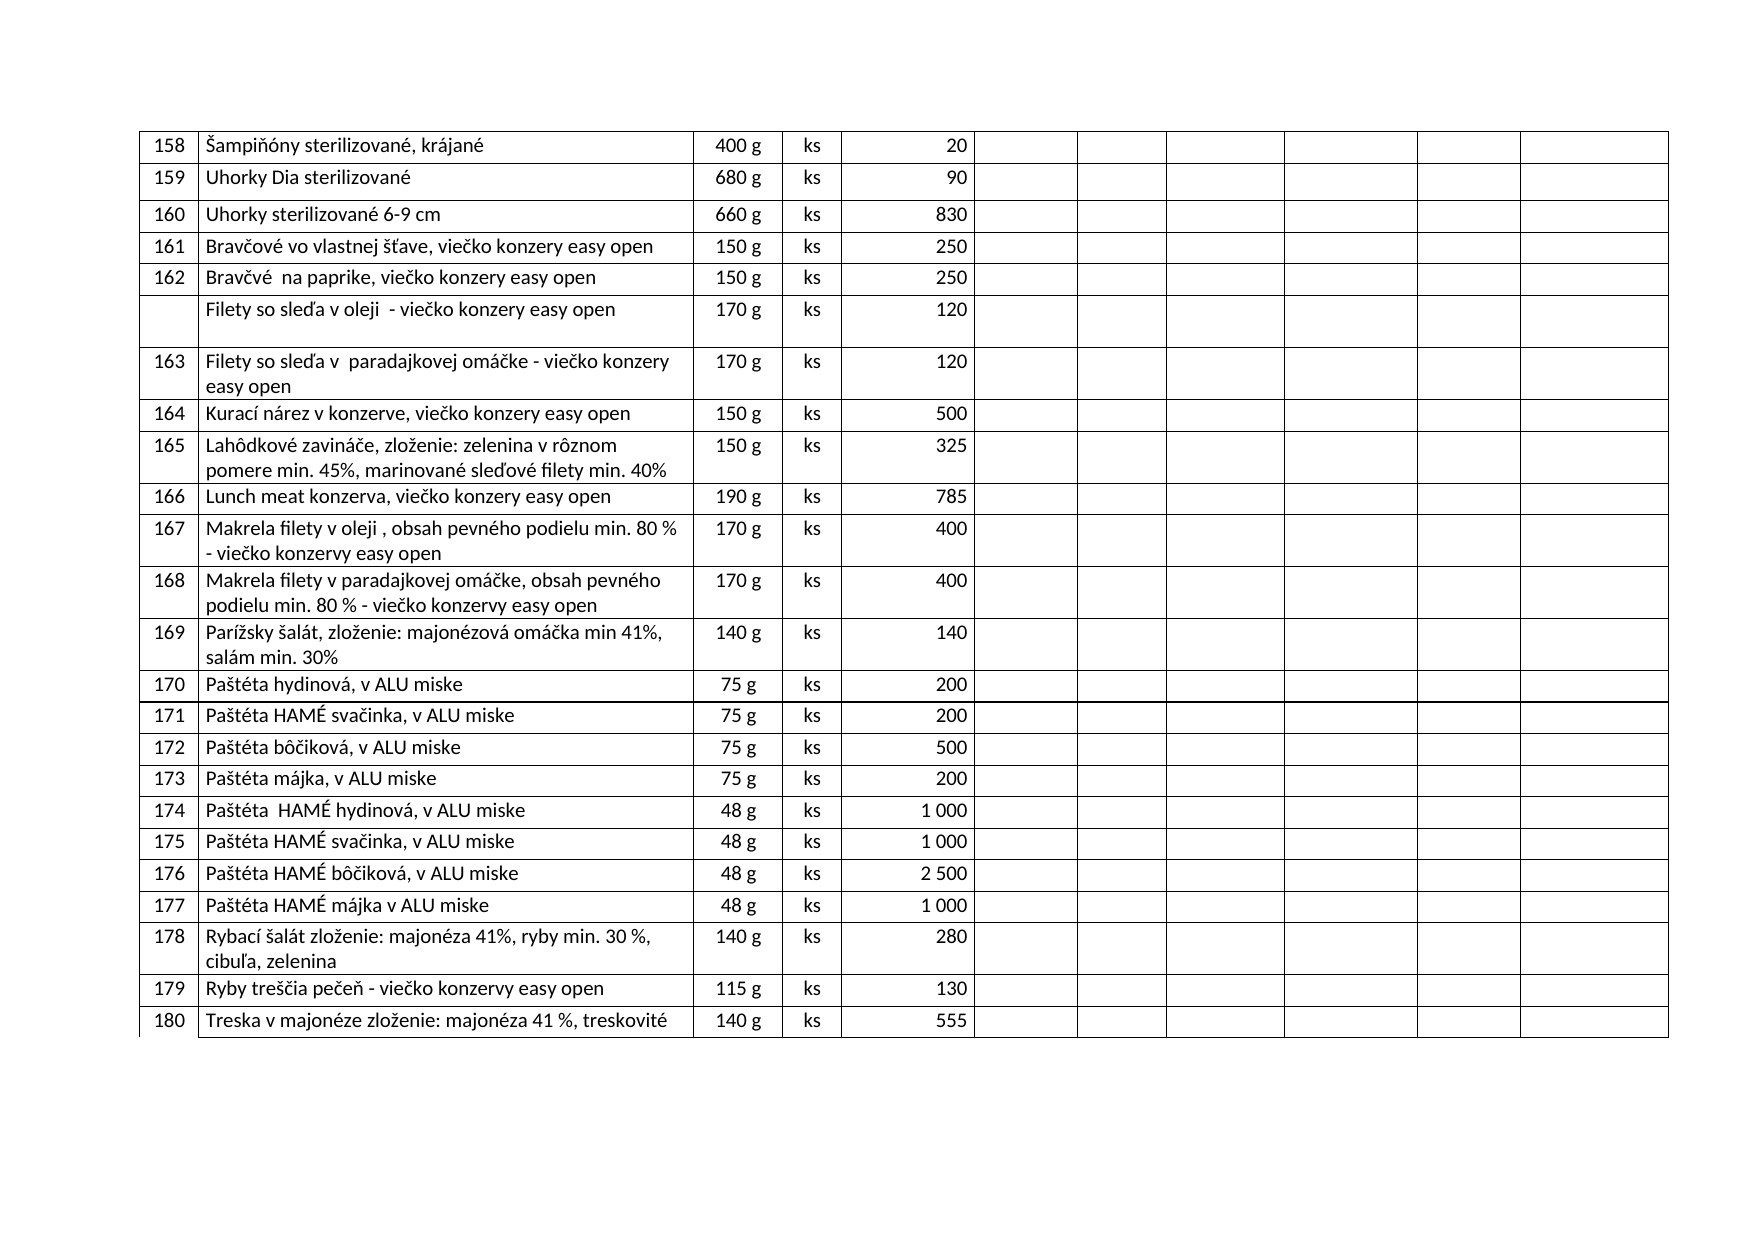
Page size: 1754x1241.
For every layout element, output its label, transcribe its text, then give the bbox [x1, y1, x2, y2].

table_cell [1167, 797, 1284, 828]
table_cell [975, 164, 1077, 200]
table_cell 176 [140, 860, 198, 891]
table_cell ks [783, 296, 841, 347]
table_cell [1521, 1007, 1668, 1037]
table_cell Ryby treščia pečeň - viečko konzervy easy open [199, 975, 693, 1006]
table_cell ks [783, 1007, 841, 1037]
table_cell 1 000 [842, 829, 974, 859]
table_cell [1418, 766, 1520, 796]
table_cell ks [783, 703, 841, 733]
table_cell [1167, 515, 1284, 566]
table_cell 500 [842, 734, 974, 764]
table_cell Bravčové vo vlastnej šťave, viečko konzery easy open [199, 233, 693, 263]
table_cell Lahôdkové zavináče, zloženie: zelenina v rôznom pomere min. 45%, marinované sleďové filety min. 40% [199, 432, 693, 483]
table_cell 785 [842, 484, 974, 514]
table_cell Paštéta HAMÉ svačinka, v ALU miske [199, 829, 693, 859]
table_cell [1167, 829, 1284, 859]
table_cell [1285, 860, 1417, 891]
table_cell [1285, 264, 1417, 295]
table_cell 140 g [694, 619, 782, 670]
table_cell [1078, 233, 1166, 263]
table_cell [1078, 264, 1166, 295]
table_cell [1418, 348, 1520, 399]
table_cell [1521, 619, 1668, 670]
table_cell [1078, 829, 1166, 859]
table_cell [1078, 734, 1166, 764]
table_cell Šampiňóny sterilizované, krájané [199, 132, 693, 163]
table_cell ks [783, 923, 841, 974]
table_cell [1285, 975, 1417, 1006]
table_cell [975, 829, 1077, 859]
table_cell 115 g [694, 975, 782, 1006]
table_cell 170 g [694, 296, 782, 347]
table_cell ks [783, 132, 841, 163]
table_cell 500 [842, 400, 974, 431]
table_cell [975, 975, 1077, 1006]
table_cell Paštéta HAMÉ svačinka, v ALU miske [199, 703, 693, 733]
table_cell 160 [140, 201, 198, 232]
table_cell [975, 296, 1077, 347]
table_cell ks [783, 515, 841, 566]
table_cell [1521, 164, 1668, 200]
table_cell [1418, 892, 1520, 922]
table_cell Paštéta bôčiková, v ALU miske [199, 734, 693, 764]
table_cell ks [783, 892, 841, 922]
table_cell 200 [842, 766, 974, 796]
table_cell [1285, 567, 1417, 618]
table_cell ks [783, 233, 841, 263]
table_cell [1418, 797, 1520, 828]
table_cell 162 [140, 264, 198, 295]
table_cell 180 [140, 1007, 198, 1037]
table_cell [1078, 975, 1166, 1006]
table_cell [1521, 734, 1668, 764]
table_cell ks [783, 766, 841, 796]
table_cell [1521, 829, 1668, 859]
table_cell [1167, 164, 1284, 200]
table_cell 168 [140, 567, 198, 618]
table_cell [1285, 703, 1417, 733]
table_cell Uhorky sterilizované 6-9 cm [199, 201, 693, 232]
table_cell [1418, 400, 1520, 431]
table_cell 163 [140, 348, 198, 399]
table_cell 75 g [694, 766, 782, 796]
table_cell [1285, 233, 1417, 263]
table_cell [975, 671, 1077, 701]
table_cell 150 g [694, 432, 782, 483]
table_cell [1418, 515, 1520, 566]
table_cell 130 [842, 975, 974, 1006]
table_cell [1167, 432, 1284, 483]
table_cell [1285, 296, 1417, 347]
table_cell [975, 619, 1077, 670]
table_cell [1285, 201, 1417, 232]
table_cell 250 [842, 264, 974, 295]
table_cell [1521, 432, 1668, 483]
table_cell [1418, 671, 1520, 701]
table_cell [1521, 233, 1668, 263]
table_cell [975, 348, 1077, 399]
table_cell 400 g [694, 132, 782, 163]
table_cell 140 [842, 619, 974, 670]
table_cell Bravčvé na paprike, viečko konzery easy open [199, 264, 693, 295]
table_cell [1167, 619, 1284, 670]
table_cell 174 [140, 797, 198, 828]
table_cell [1521, 797, 1668, 828]
table_cell [1285, 619, 1417, 670]
table_cell [975, 132, 1077, 163]
table_cell 325 [842, 432, 974, 483]
table_cell 171 [140, 703, 198, 733]
table_cell 75 g [694, 734, 782, 764]
table_cell [1167, 734, 1284, 764]
table_cell ks [783, 671, 841, 701]
table_cell Makrela filety v paradajkovej omáčke, obsah pevného podielu min. 80 % - viečko konzervy easy open [199, 567, 693, 618]
table_cell 140 g [694, 1007, 782, 1037]
table_cell [975, 734, 1077, 764]
table_cell [1521, 264, 1668, 295]
table_cell [1285, 1007, 1417, 1037]
table_cell [1167, 892, 1284, 922]
table_cell Lunch meat konzerva, viečko konzery easy open [199, 484, 693, 514]
table_cell 200 [842, 703, 974, 733]
table_cell Filety so sleďa v oleji - viečko konzery easy open [199, 296, 693, 347]
table_cell [1285, 892, 1417, 922]
table_cell [1285, 132, 1417, 163]
table_cell [975, 201, 1077, 232]
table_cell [199, 1007, 693, 1037]
table_cell [1418, 164, 1520, 200]
table_cell [975, 567, 1077, 618]
table_cell 250 [842, 233, 974, 263]
table_cell 20 [842, 132, 974, 163]
table_cell 178 [140, 923, 198, 974]
table_cell 170 g [694, 567, 782, 618]
table_cell [975, 766, 1077, 796]
table_cell [1078, 892, 1166, 922]
table_cell [1078, 164, 1166, 200]
table_cell [1285, 164, 1417, 200]
table_cell Paštéta HAMÉ májka v ALU miske [199, 892, 693, 922]
table_cell [1078, 201, 1166, 232]
table_cell [1418, 619, 1520, 670]
table_cell [975, 233, 1077, 263]
table_cell 179 [140, 975, 198, 1006]
table_cell 48 g [694, 797, 782, 828]
table_cell [1078, 400, 1166, 431]
table_cell [975, 400, 1077, 431]
table_cell [1521, 348, 1668, 399]
table_cell Paštéta HAMÉ bôčiková, v ALU miske [199, 860, 693, 891]
table_cell Makrela filety v oleji , obsah pevného podielu min. 80 % - viečko konzervy easy open [199, 515, 693, 566]
table_cell [1521, 860, 1668, 891]
table_cell [1078, 860, 1166, 891]
table_cell 400 [842, 567, 974, 618]
table_cell Uhorky Dia sterilizované [199, 164, 693, 200]
table_cell Paštéta hydinová, v ALU miske [199, 671, 693, 701]
table_cell ks [783, 164, 841, 200]
table_cell [1521, 132, 1668, 163]
table_cell [1167, 264, 1284, 295]
table_cell 190 g [694, 484, 782, 514]
table_cell 75 g [694, 671, 782, 701]
table_cell 164 [140, 400, 198, 431]
table_cell [1285, 766, 1417, 796]
table_cell [1078, 703, 1166, 733]
table_cell ks [783, 567, 841, 618]
table_cell ks [783, 619, 841, 670]
table_cell [1285, 797, 1417, 828]
table_cell [1521, 671, 1668, 701]
table_cell [1521, 484, 1668, 514]
table_cell [975, 264, 1077, 295]
table_cell 158 [140, 132, 198, 163]
table_cell ks [783, 734, 841, 764]
table_cell [1521, 766, 1668, 796]
table_cell [1521, 975, 1668, 1006]
table_cell ks [783, 348, 841, 399]
table_cell [1078, 296, 1166, 347]
table_cell [975, 432, 1077, 483]
table_cell [1285, 432, 1417, 483]
table_cell [1167, 567, 1284, 618]
table_cell [1418, 484, 1520, 514]
table_cell [1418, 296, 1520, 347]
table_cell [1167, 201, 1284, 232]
table_cell [975, 923, 1077, 974]
table_cell 48 g [694, 860, 782, 891]
table_cell 200 [842, 671, 974, 701]
table_cell 150 g [694, 264, 782, 295]
table_cell Paštéta májka, v ALU miske [199, 766, 693, 796]
table_cell ks [783, 400, 841, 431]
table_cell [1521, 567, 1668, 618]
table_cell [1418, 233, 1520, 263]
table_cell [1167, 348, 1284, 399]
table_cell 166 [140, 484, 198, 514]
table_cell [1078, 567, 1166, 618]
table_cell ks [783, 201, 841, 232]
table_cell 172 [140, 734, 198, 764]
table_cell ks [783, 860, 841, 891]
table_cell ks [783, 432, 841, 483]
table_cell 159 [140, 164, 198, 200]
table_cell 1 000 [842, 892, 974, 922]
table_cell 175 [140, 829, 198, 859]
table_cell Parížsky šalát, zloženie: majonézová omáčka min 41%, salám min. 30% [199, 619, 693, 670]
table_cell [1285, 400, 1417, 431]
table_cell [1521, 703, 1668, 733]
table_cell 170 g [694, 515, 782, 566]
table_cell [1078, 671, 1166, 701]
table_cell [1167, 296, 1284, 347]
table_cell 170 [140, 671, 198, 701]
table_cell 177 [140, 892, 198, 922]
table_cell [1167, 671, 1284, 701]
table_cell [1418, 734, 1520, 764]
table_cell [1285, 671, 1417, 701]
table_cell [1078, 797, 1166, 828]
table_cell [1285, 829, 1417, 859]
table_cell [1418, 567, 1520, 618]
table_cell [975, 892, 1077, 922]
table_cell 150 g [694, 400, 782, 431]
table_cell [1418, 860, 1520, 891]
table_cell [1285, 515, 1417, 566]
table_cell 48 g [694, 829, 782, 859]
table_cell 660 g [694, 201, 782, 232]
table_cell [1167, 860, 1284, 891]
table_cell ks [783, 797, 841, 828]
table_cell Kurací nárez v konzerve, viečko konzery easy open [199, 400, 693, 431]
table_cell 555 [842, 1007, 974, 1037]
table_cell 120 [842, 296, 974, 347]
table_cell 161 [140, 233, 198, 263]
table_cell 165 [140, 432, 198, 483]
table_cell ks [783, 264, 841, 295]
table_cell 150 g [694, 233, 782, 263]
table_cell 2 500 [842, 860, 974, 891]
table_cell [1418, 829, 1520, 859]
table_cell [975, 484, 1077, 514]
table_cell 75 g [694, 703, 782, 733]
table_cell [1521, 296, 1668, 347]
table_cell [1078, 923, 1166, 974]
table_cell [1078, 766, 1166, 796]
table_cell 400 [842, 515, 974, 566]
table_cell [1418, 264, 1520, 295]
table_cell [1521, 892, 1668, 922]
table_cell [1078, 619, 1166, 670]
table_cell [1418, 432, 1520, 483]
table_cell [1078, 432, 1166, 483]
table_cell [1078, 348, 1166, 399]
table_cell [1418, 132, 1520, 163]
table_cell [1167, 703, 1284, 733]
table_cell 1 000 [842, 797, 974, 828]
table_cell [1285, 484, 1417, 514]
table_cell [1167, 975, 1284, 1006]
table_cell [1521, 201, 1668, 232]
table_cell [975, 797, 1077, 828]
table_cell [1285, 923, 1417, 974]
table_cell [1078, 132, 1166, 163]
table_cell [1418, 703, 1520, 733]
table_cell [1167, 132, 1284, 163]
table_cell Rybací šalát zloženie: majonéza 41%, ryby min. 30 %, cibuľa, zelenina [199, 923, 693, 974]
table_cell 120 [842, 348, 974, 399]
table_cell [1167, 484, 1284, 514]
table_cell [1418, 975, 1520, 1006]
table_cell [1418, 923, 1520, 974]
table_cell [1285, 734, 1417, 764]
table_cell [1521, 923, 1668, 974]
table_cell 173 [140, 766, 198, 796]
table_cell ks [783, 484, 841, 514]
table_cell Filety so sleďa v paradajkovej omáčke - viečko konzery easy open [199, 348, 693, 399]
table_cell [975, 860, 1077, 891]
table_cell [1418, 1007, 1520, 1037]
table_cell [140, 296, 198, 347]
table_cell [1167, 923, 1284, 974]
table_cell [1167, 766, 1284, 796]
table_cell [1078, 1007, 1166, 1037]
table_cell 680 g [694, 164, 782, 200]
table_cell [975, 1007, 1077, 1037]
table_cell [1418, 201, 1520, 232]
table_cell [1285, 348, 1417, 399]
table_cell [1521, 400, 1668, 431]
table_cell 280 [842, 923, 974, 974]
table_cell 170 g [694, 348, 782, 399]
table_cell 140 g [694, 923, 782, 974]
table_cell [1167, 400, 1284, 431]
table_cell Paštéta HAMÉ hydinová, v ALU miske [199, 797, 693, 828]
table_cell 167 [140, 515, 198, 566]
table_cell ks [783, 829, 841, 859]
table_cell [1078, 484, 1166, 514]
table_cell [975, 515, 1077, 566]
table_cell [1167, 233, 1284, 263]
table_cell 48 g [694, 892, 782, 922]
table_cell 830 [842, 201, 974, 232]
table_cell [975, 703, 1077, 733]
table_cell [1521, 515, 1668, 566]
table_cell [1167, 1007, 1284, 1037]
table_cell ks [783, 975, 841, 1006]
table_cell [1078, 515, 1166, 566]
table_cell 90 [842, 164, 974, 200]
table_cell 169 [140, 619, 198, 670]
